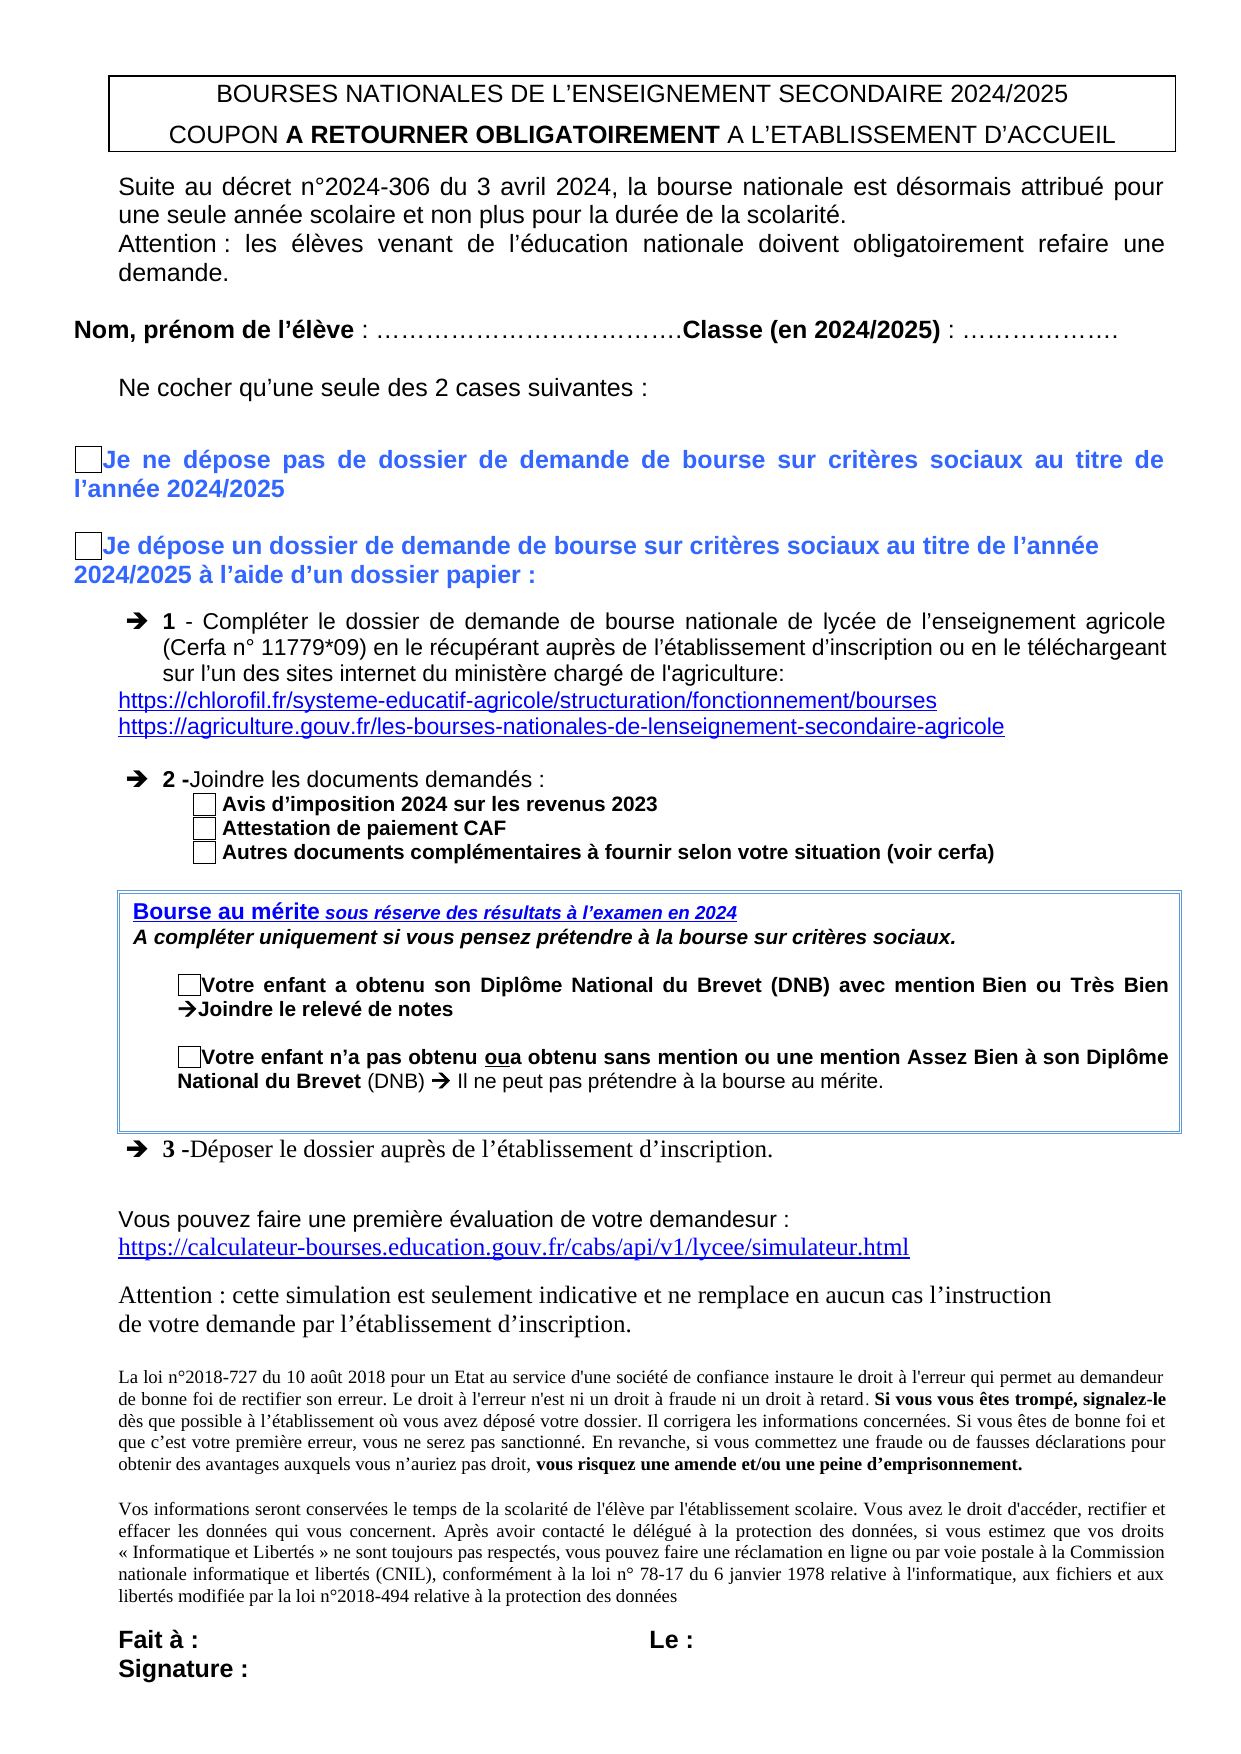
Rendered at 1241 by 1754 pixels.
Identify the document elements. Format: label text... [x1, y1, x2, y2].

text Je ne dépose pas de dossier de demande de bourse sur critères sociaux au titre de l’année 2024/2025 [74, 445, 1167, 502]
list Avis d’imposition 2024 sur les revenus 2023 [192, 792, 1167, 816]
text La loi n°2018-727 du 10 août 2018 pour un Etat au service d'une société de confiance instaure le droit à l'erreur qui permet au demandeur de bonne foi de rectifier son erreur. Le droit à l'erreur n'est ni un droit à fraude ni un droit à retard. Si vous vous êtes trompé, signalez-le dès que possible à l’établissement où vous avez déposé votre dossier. Il corrigera les informations concernées. Si vous êtes de bonne foi et que c’est votre première erreur, vous ne serez pas sanctionné. En revanche, si vous commettez une fraude ou de fausses déclarations pour obtenir des avantages auxquels vous n’auriez pas droit, vous risquez une amende et/ou une peine d’emprisonnement. [118, 1366, 1167, 1474]
subtitle BOURSES NATIONALES DE L’ENSEIGNEMENT SECONDAIRE 2024/2025 [110, 77, 1175, 108]
text Vous pouvez faire une première évaluation de votre demandesur : [118, 1206, 1167, 1232]
text Nom, prénom de l’élève : ……………………………….Classe (en 2024/2025) : ………………. [74, 315, 1167, 344]
text Suite au décret n°2024-306 du 3 avril 2024, la bourse nationale est désormais attribué pour une seule année scolaire et non plus pour la durée de la scolarité. [118, 172, 1167, 229]
list Autres documents complémentaires à fournir selon votre situation (voir cerfa) [192, 840, 1167, 864]
text Attention : cette simulation est seulement indicative et ne remplace en aucun cas l’instruction [118, 1280, 1167, 1309]
text Attention : les élèves venant de l’éducation nationale doivent obligatoirement refaire une demande. [118, 229, 1167, 287]
text de votre demande par l’établissement d’inscription. [118, 1309, 1167, 1338]
table_header Bourse au mérite sous réserve des résultats à l’examen en 2024 A compléter uniquement si vous pensez prétendre à la bourse sur critères sociaux. Votre enfant a obtenu son Diplôme National du Brevet (DNB) avec mention Bien ou Très Bien Joindre le relevé de notes Votre enfant n’a pas obtenu oua obtenu sans mention ou une mention Assez Bien à son Diplôme National du Brevet (DNB) Il ne peut pas prétendre à la bourse au mérite. [120, 894, 1179, 1131]
subtitle COUPON A RETOURNER OBLIGATOIREMENT A L’ETABLISSEMENT D’ACCUEIL [110, 116, 1175, 151]
text https://chlorofil.fr/systeme-educatif-agricole/structuration/fonctionnement/bourses [118, 687, 1167, 713]
text https://agriculture.gouv.fr/les-bourses-nationales-de-lenseignement-secondaire-agricole [118, 713, 1167, 739]
text Ne cocher qu’une seule des 2 cases suivantes : [118, 373, 1167, 402]
text Vos informations seront conservées le temps de la scolarité de l'élève par l'établissement scolaire. Vous avez le droit d'accéder, rectifier et effacer les données qui vous concernent. Après avoir contacté le délégué à la protection des données, si vous estimez que vos droits « Informatique et Libertés » ne sont toujours pas respectés, vous pouvez faire une réclamation en ligne ou par voie postale à la Commission nationale informatique et libertés (CNIL), conformément à la loi n° 78-17 du 6 janvier 1978 relative à l'informatique, aux fichiers et aux libertés modifiée par la loi n°2018-494 relative à la protection des données [118, 1498, 1167, 1606]
list 2 -Joindre les documents demandés : [125, 766, 1167, 792]
list 3 -Déposer le dossier auprès de l’établissement d’inscription. [125, 1134, 1167, 1163]
text Signature : [118, 1654, 1163, 1683]
list Attestation de paiement CAF [192, 816, 1167, 840]
text https://calculateur-bourses.education.gouv.fr/cabs/api/v1/lycee/simulateur.html [118, 1232, 1167, 1261]
list 1 - Compléter le dossier de demande de bourse nationale de lycée de l’enseignement agricole (Cerfa n° 11779*09) en le récupérant auprès de l’établissement d’inscription ou en le téléchargeant sur l’un des sites internet du ministère chargé de l'agriculture: [125, 608, 1167, 687]
text Fait à : Le : [118, 1625, 1163, 1654]
text Je dépose un dossier de demande de bourse sur critères sociaux au titre de l’année 2024/2025 à l’aide d’un dossier papier : [74, 531, 1167, 588]
